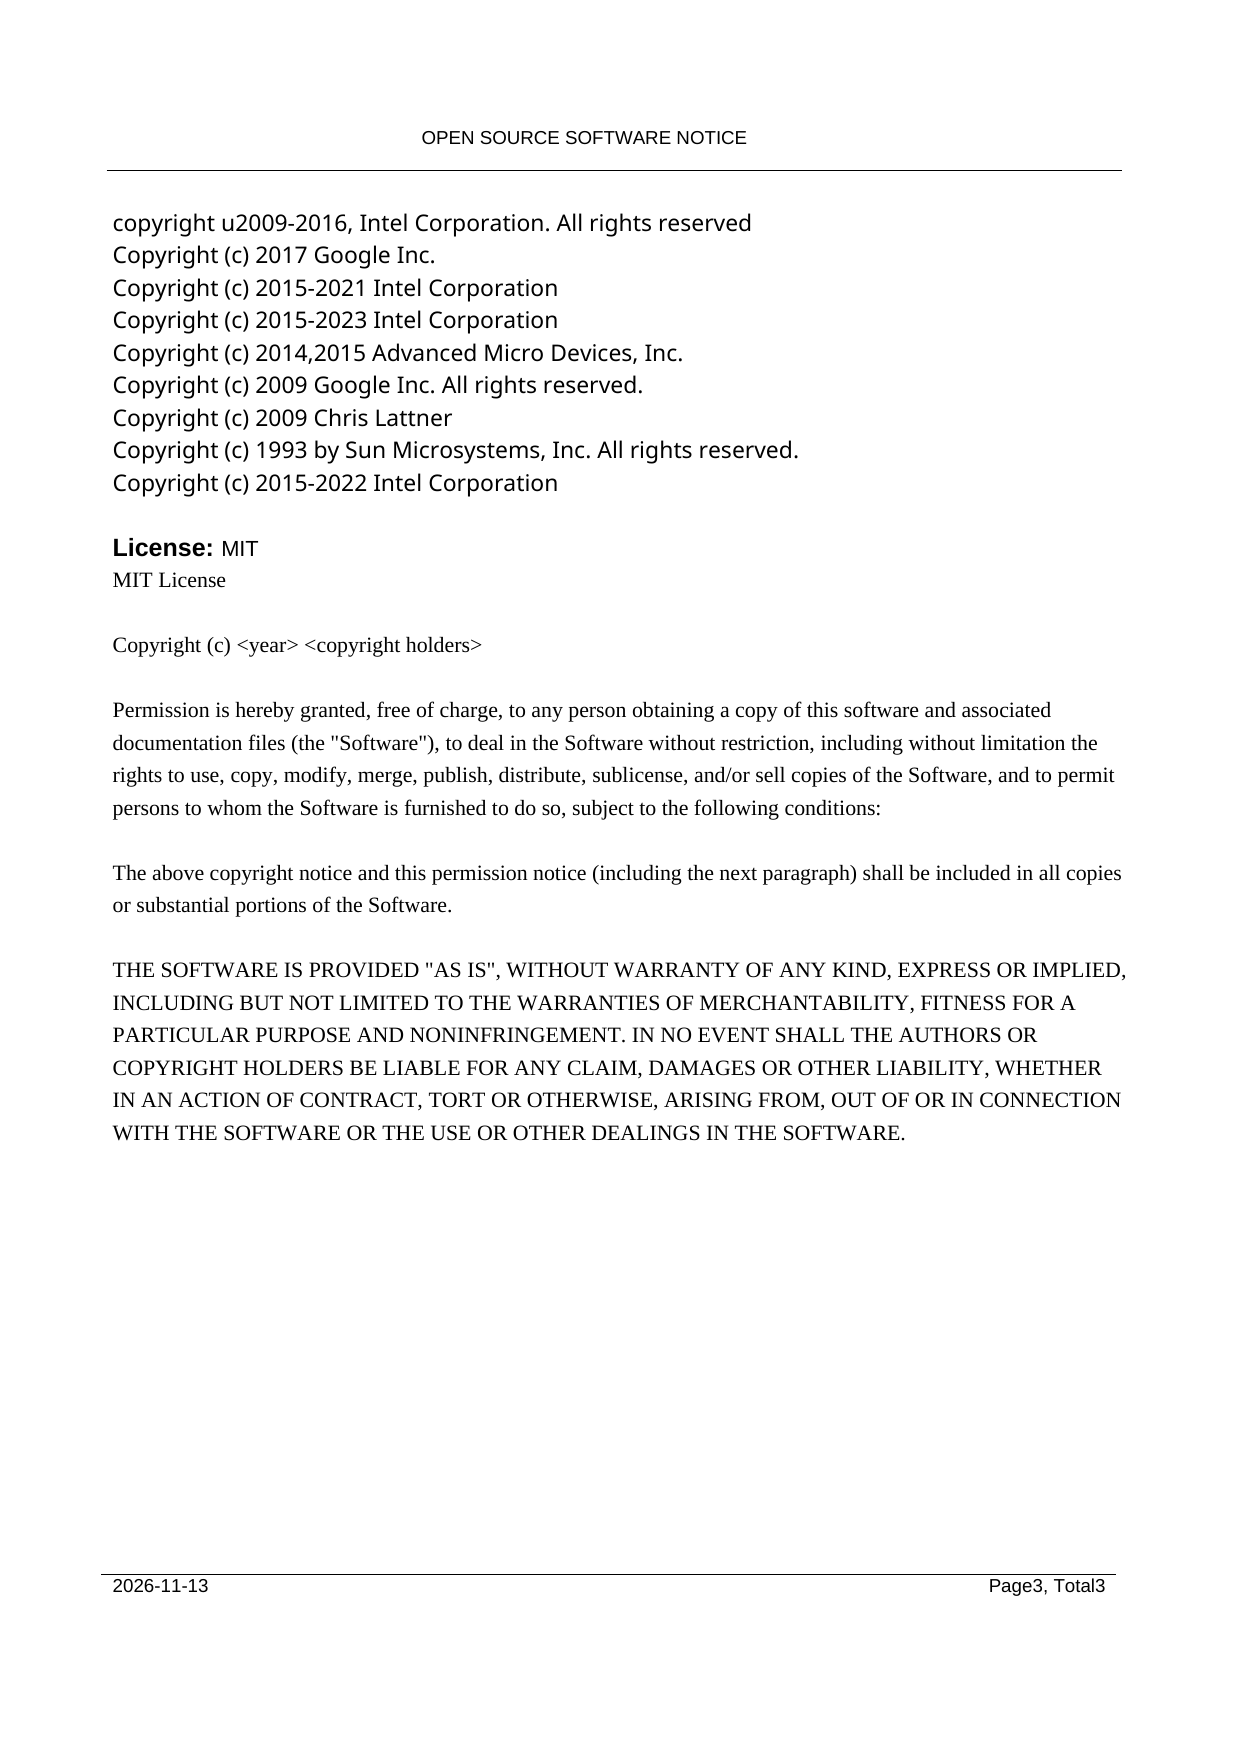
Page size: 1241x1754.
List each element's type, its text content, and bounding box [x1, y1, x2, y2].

text MIT License Copyright (c) <year> <copyright holders> Permission is hereby granted, free of charge, to any person obtaining a copy of this software and associated documentation files (the "Software"), to deal in the Software without restriction, including without limitation the rights to use, copy, modify, merge, publish, distribute, sublicense, and/or sell copies of the Software, and to permit persons to whom the Software is furnished to do so, subject to the following conditions: The above copyright notice and this permission notice (including the next paragraph) shall be included in all copies or substantial portions of the Software. THE SOFTWARE IS PROVIDED "AS IS", WITHOUT WARRANTY OF ANY KIND, EXPRESS OR IMPLIED, INCLUDING BUT NOT LIMITED TO THE WARRANTIES OF MERCHANTABILITY, FITNESS FOR A PARTICULAR PURPOSE AND NONINFRINGEMENT. IN NO EVENT SHALL THE AUTHORS OR COPYRIGHT HOLDERS BE LIABLE FOR ANY CLAIM, DAMAGES OR OTHER LIABILITY, WHETHER IN AN ACTION OF CONTRACT, TORT OR OTHERWISE, ARISING FROM, OUT OF OR IN CONNECTION WITH THE SOFTWARE OR THE USE OR OTHER DEALINGS IN THE SOFTWARE. [112, 564, 1128, 1149]
text License: MIT [112, 531, 1128, 564]
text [112, 206, 1128, 531]
